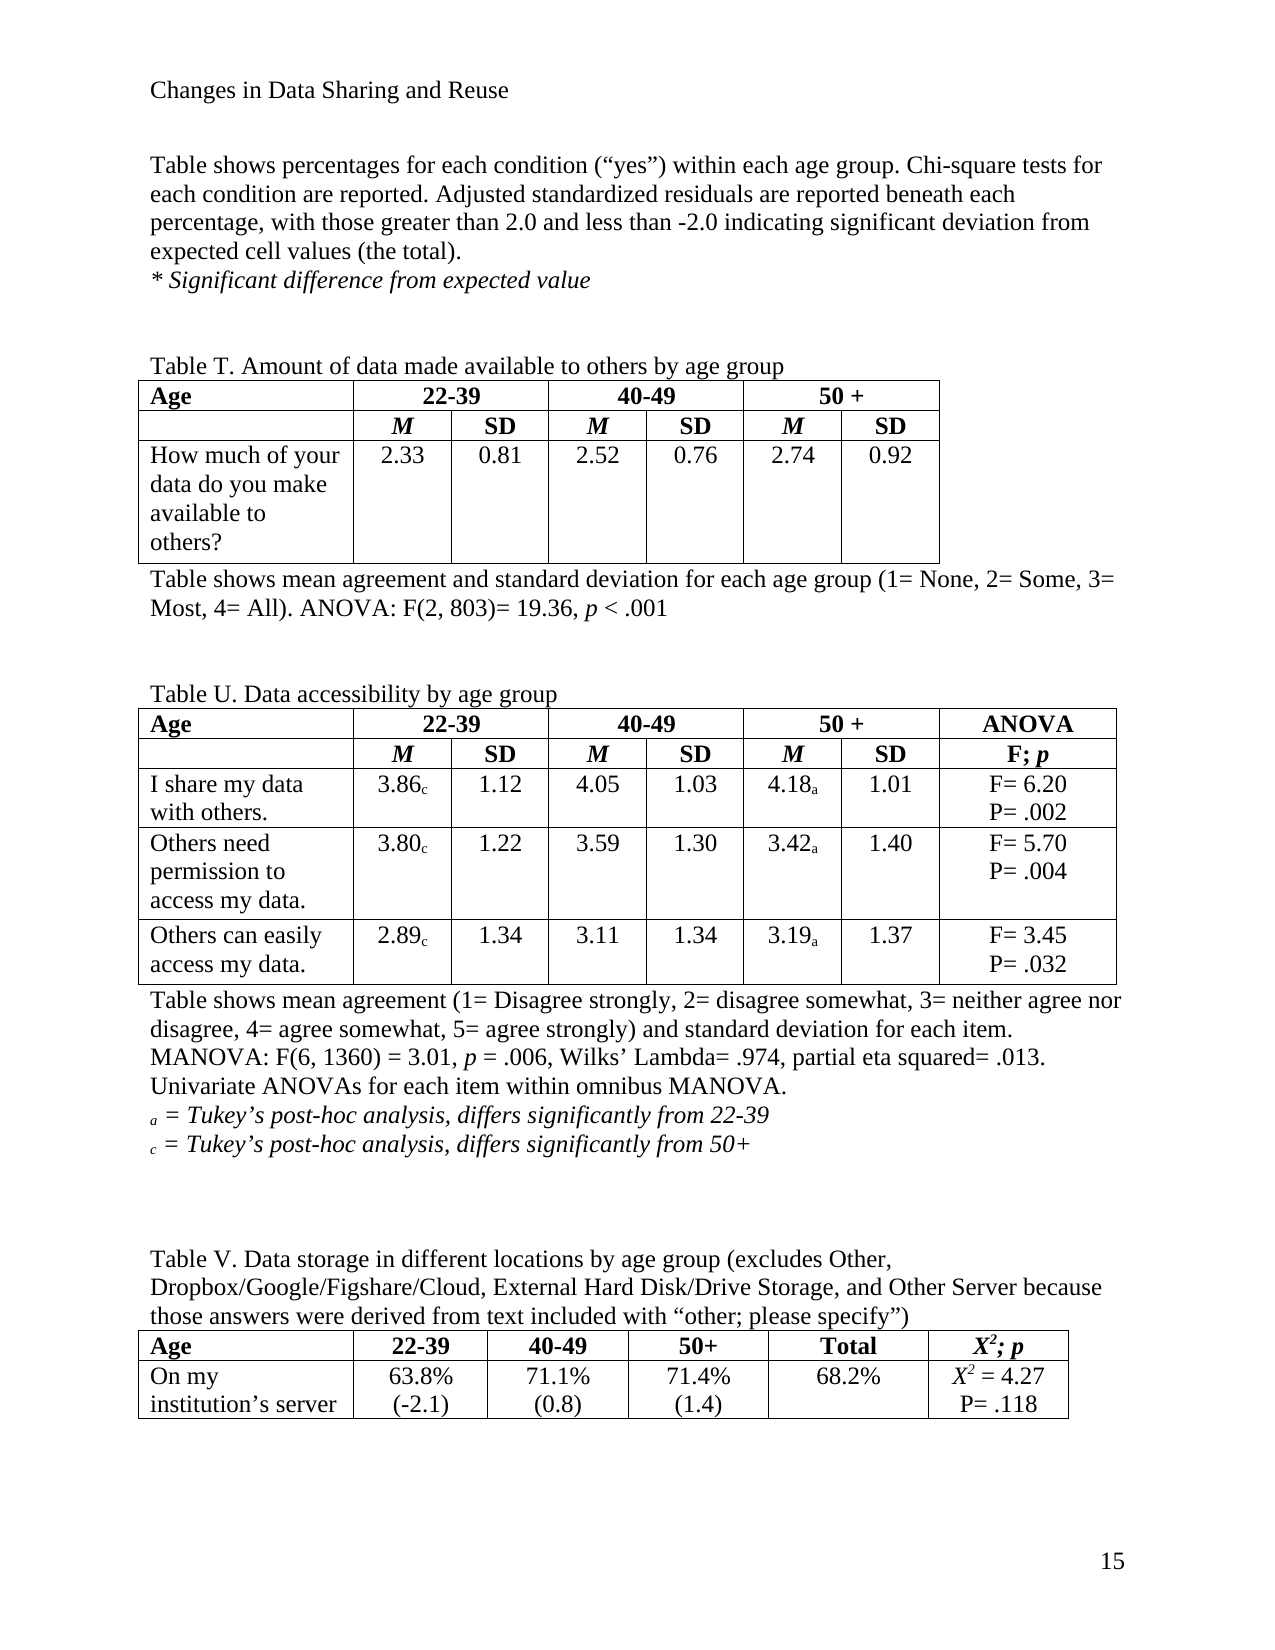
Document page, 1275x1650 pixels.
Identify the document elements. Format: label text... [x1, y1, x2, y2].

table_cell 3.42a [744, 828, 841, 919]
table_cell 63.8% (-2.1) [354, 1361, 487, 1418]
table_header Age [139, 381, 353, 410]
table_cell M [744, 739, 841, 768]
table_cell F= 3.45 P= .032 [940, 920, 1116, 984]
table_cell 1.01 [842, 769, 939, 827]
table_cell On my institution’s server [139, 1361, 353, 1418]
table_cell 1.12 [452, 769, 548, 827]
table_cell M [744, 411, 841, 439]
table_header 22-39 [354, 1331, 487, 1360]
table_cell 1.30 [647, 828, 743, 919]
table_cell 1.03 [647, 769, 743, 827]
text * Significant difference from expected value [150, 265, 1125, 294]
table_cell 1.22 [452, 828, 548, 919]
table_cell 2.74 [744, 441, 841, 563]
table_cell 1.37 [842, 920, 939, 984]
text Table V. Data storage in different locations by age group (excludes Other, Dropbox/Google/Figshare/Cloud, External Hard Disk/Drive Storage, and Other Server because those answers were derived from text included with “other; please specify”) [150, 1244, 1125, 1330]
table_cell 4.18a [744, 769, 841, 827]
table_cell SD [647, 411, 743, 439]
table_cell 0.81 [452, 441, 548, 563]
table_header 50 + [744, 381, 939, 410]
text Table T. Amount of data made available to others by age group [150, 351, 1125, 380]
table_header 40-49 [549, 381, 743, 410]
table_cell 3.80c [354, 828, 451, 919]
table_header 40-49 [549, 709, 743, 738]
table_cell 1.34 [647, 920, 743, 984]
table_cell SD [647, 739, 743, 768]
table_header 50 + [744, 709, 939, 738]
table_cell 3.19a [744, 920, 841, 984]
table_cell M [354, 411, 451, 439]
table_header Age [139, 1331, 353, 1360]
table_cell SD [842, 739, 939, 768]
table_header 22-39 [354, 381, 548, 410]
table_cell F= 5.70 P= .004 [940, 828, 1116, 919]
table_cell 2.33 [354, 441, 451, 563]
text a = Tukey’s post-hoc analysis, differs significantly from 22-39 [150, 1100, 1125, 1129]
table_cell 3.59 [549, 828, 646, 919]
table_cell 68.2% [769, 1361, 928, 1418]
table_cell X2 = 4.27 P= .118 [929, 1361, 1068, 1418]
table_cell F; p [940, 739, 1116, 768]
table_cell 3.86c [354, 769, 451, 827]
table_cell SD [452, 739, 548, 768]
table_cell Others can easily access my data. [139, 920, 353, 984]
text c = Tukey’s post-hoc analysis, differs significantly from 50+ [150, 1129, 1125, 1157]
text Table U. Data accessibility by age group [150, 679, 1125, 708]
text Table shows mean agreement and standard deviation for each age group (1= None, 2= Some, 3= Most, 4= All). ANOVA: F(2, 803)= 19.36, p < .001 [150, 564, 1125, 622]
table_cell Others need permission to access my data. [139, 828, 353, 919]
table_header ANOVA [940, 709, 1116, 738]
table_cell How much of your data do you make available to others? [139, 441, 353, 563]
table_cell 3.11 [549, 920, 646, 984]
table_cell M [354, 739, 451, 768]
table_cell 0.76 [647, 441, 743, 563]
table_header Total [769, 1331, 928, 1360]
table_cell [139, 411, 353, 439]
table_header 50+ [629, 1331, 768, 1360]
table_header X2; p [929, 1331, 1068, 1360]
table_cell SD [842, 411, 939, 439]
text Table shows percentages for each condition (“yes”) within each age group. Chi-square tests for each condition are reported. Adjusted standardized residuals are reported beneath each percentage, with those greater than 2.0 and less than -2.0 indicating significant deviation from expected cell values (the total). [150, 150, 1125, 265]
table_cell 2.52 [549, 441, 646, 563]
table_cell 71.1% (0.8) [488, 1361, 628, 1418]
table_cell I share my data with others. [139, 769, 353, 827]
table_header Age [139, 709, 353, 738]
table_cell 0.92 [842, 441, 939, 563]
table_cell 71.4% (1.4) [629, 1361, 768, 1418]
table_cell [139, 739, 353, 768]
table_cell SD [452, 411, 548, 439]
table_cell 1.40 [842, 828, 939, 919]
table_cell F= 6.20 P= .002 [940, 769, 1116, 827]
table_cell 4.05 [549, 769, 646, 827]
text Univariate ANOVAs for each item within omnibus MANOVA. [150, 1071, 1125, 1100]
table_header 40-49 [488, 1331, 628, 1360]
table_cell M [549, 739, 646, 768]
table_cell 2.89c [354, 920, 451, 984]
text Table shows mean agreement (1= Disagree strongly, 2= disagree somewhat, 3= neither agree nor disagree, 4= agree somewhat, 5= agree strongly) and standard deviation for each item. MANOVA: F(6, 1360) = 3.01, p = .006, Wilks’ Lambda= .974, partial eta squared= .013. [150, 985, 1125, 1071]
table_cell M [549, 411, 646, 439]
table_header 22-39 [354, 709, 548, 738]
table_cell 1.34 [452, 920, 548, 984]
